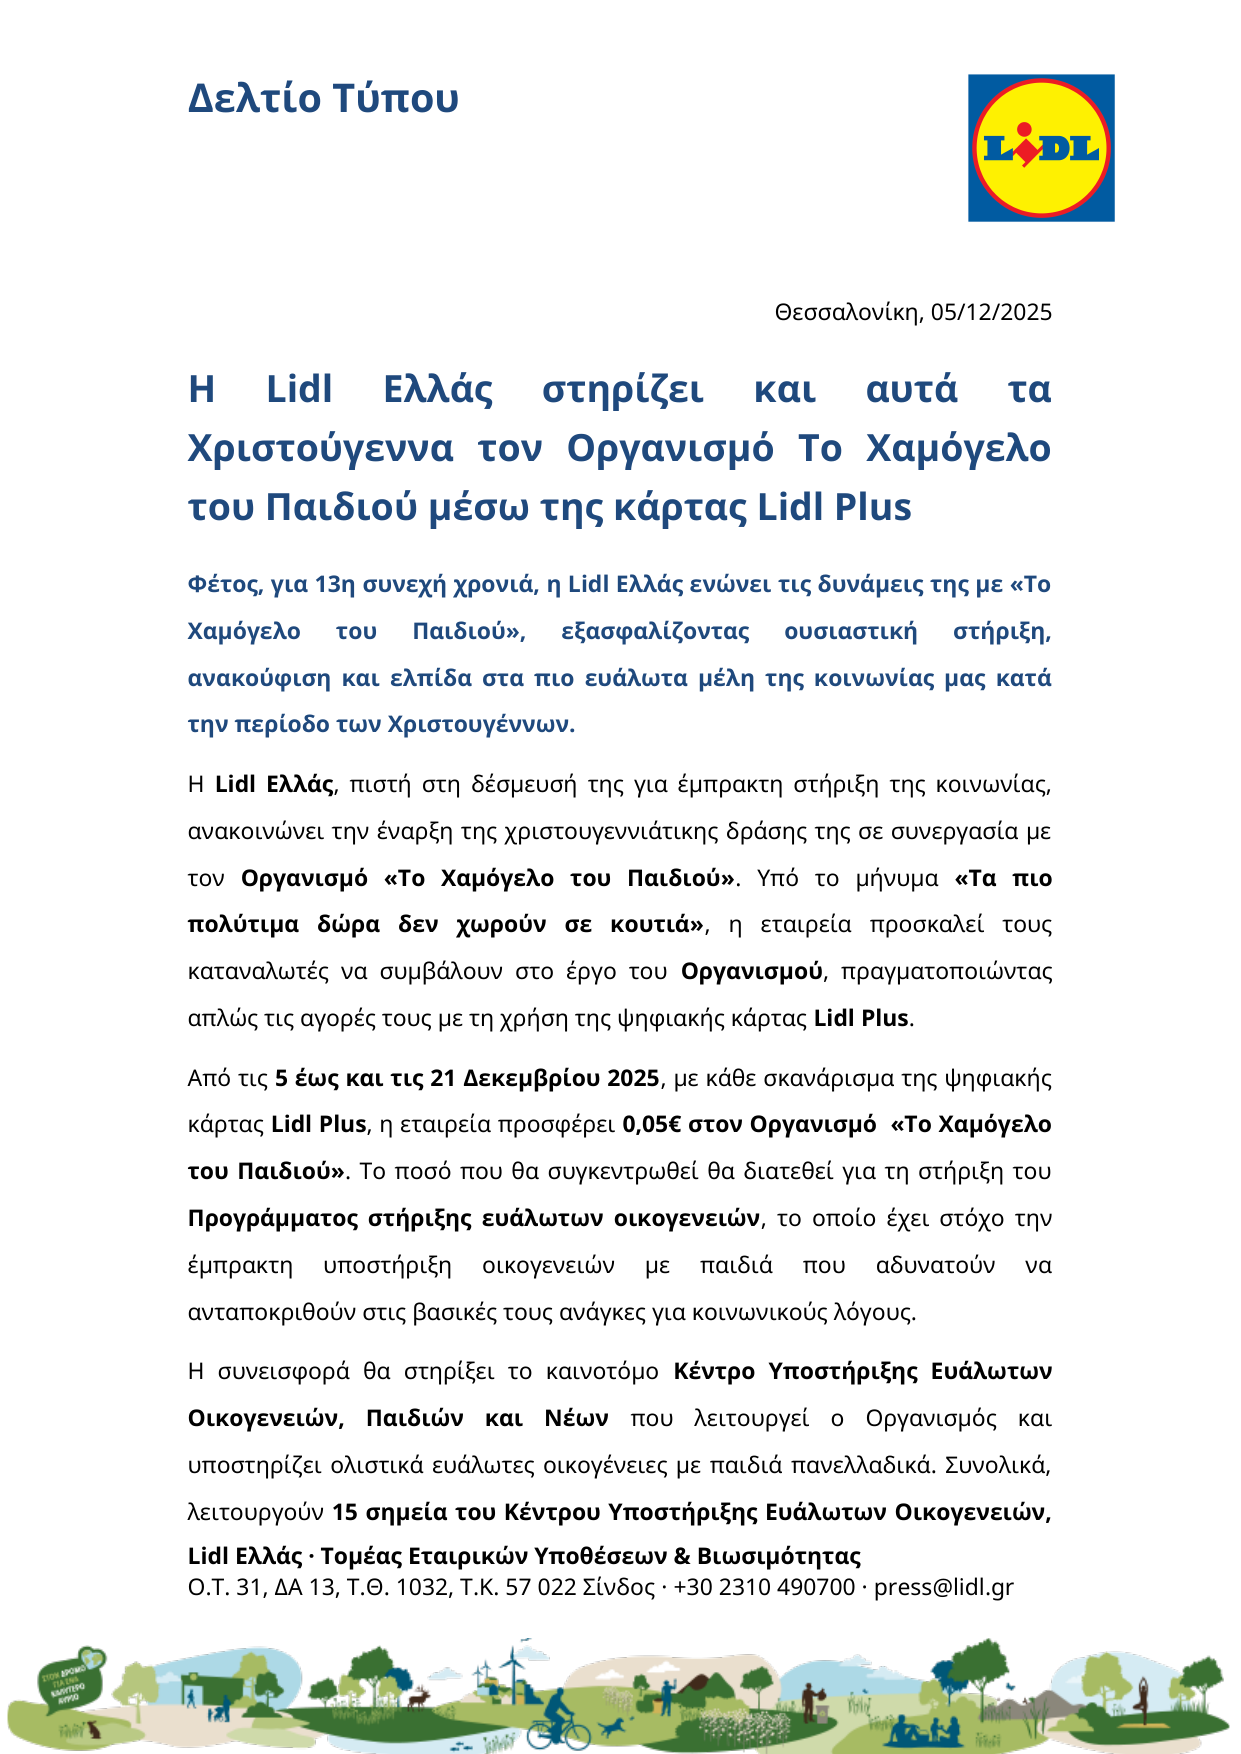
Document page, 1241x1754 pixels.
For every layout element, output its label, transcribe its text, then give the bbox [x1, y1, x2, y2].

text Φέτος, για 13η συνεχή χρονιά, η Lidl Ελλάς ενώνει τις δυνάμεις της με «Το Χαμόγελο του Παιδιού», εξασφαλίζοντας ουσιαστική στήριξη, ανακούφιση και ελπίδα στα πιο ευάλωτα μέλη της κοινωνίας μας κατά την περίοδο των Χριστουγέννων. [187, 568, 1053, 740]
text Η Lidl Ελλάς στηρίζει και αυτά τα Χριστούγεννα τον Οργανισμό Το Χαμόγελο του Παιδιού μέσω της κάρτας Lidl Plus [187, 363, 1053, 531]
picture [967, 73, 1116, 223]
text Από τις 5 έως και τις 21 Δεκεμβρίου 2025, με κάθε σκανάρισμα της ψηφιακής κάρτας Lidl Plus, η εταιρεία προσφέρει 0,05€ στον Οργανισμό «Το Χαμόγελο του Παιδιού». Το ποσό που θα συγκεντρωθεί θα διατεθεί για τη στήριξη του Προγράμματος στήριξης ευάλωτων οικογενειών, το οποίο έχει στόχο την έμπρακτη υποστήριξη οικογενειών με παιδιά που αδυνατούν να ανταποκριθούν στις βασικές τους ανάγκες για κοινωνικούς λόγους. [187, 1062, 1053, 1327]
text Η Lidl Ελλάς, πιστή στη δέσμευσή της για έμπρακτη στήριξη της κοινωνίας, ανακοινώνει την έναρξη της χριστουγεννιάτικης δράσης της σε συνεργασία με τον Οργανισμό «Το Χαμόγελο του Παιδιού». Υπό το μήνυμα «Τα πιο πολύτιμα δώρα δεν χωρούν σε κουτιά», η εταιρεία προσκαλεί τους καταναλωτές να συμβάλουν στο έργο του Οργανισμού, πραγματοποιώντας απλώς τις αγορές τους με τη χρήση της ψηφιακής κάρτας Lidl Plus. [187, 768, 1053, 1033]
text Θεσσαλονίκη, 05/12/2025 [187, 296, 1053, 327]
picture [6, 1638, 1233, 1754]
